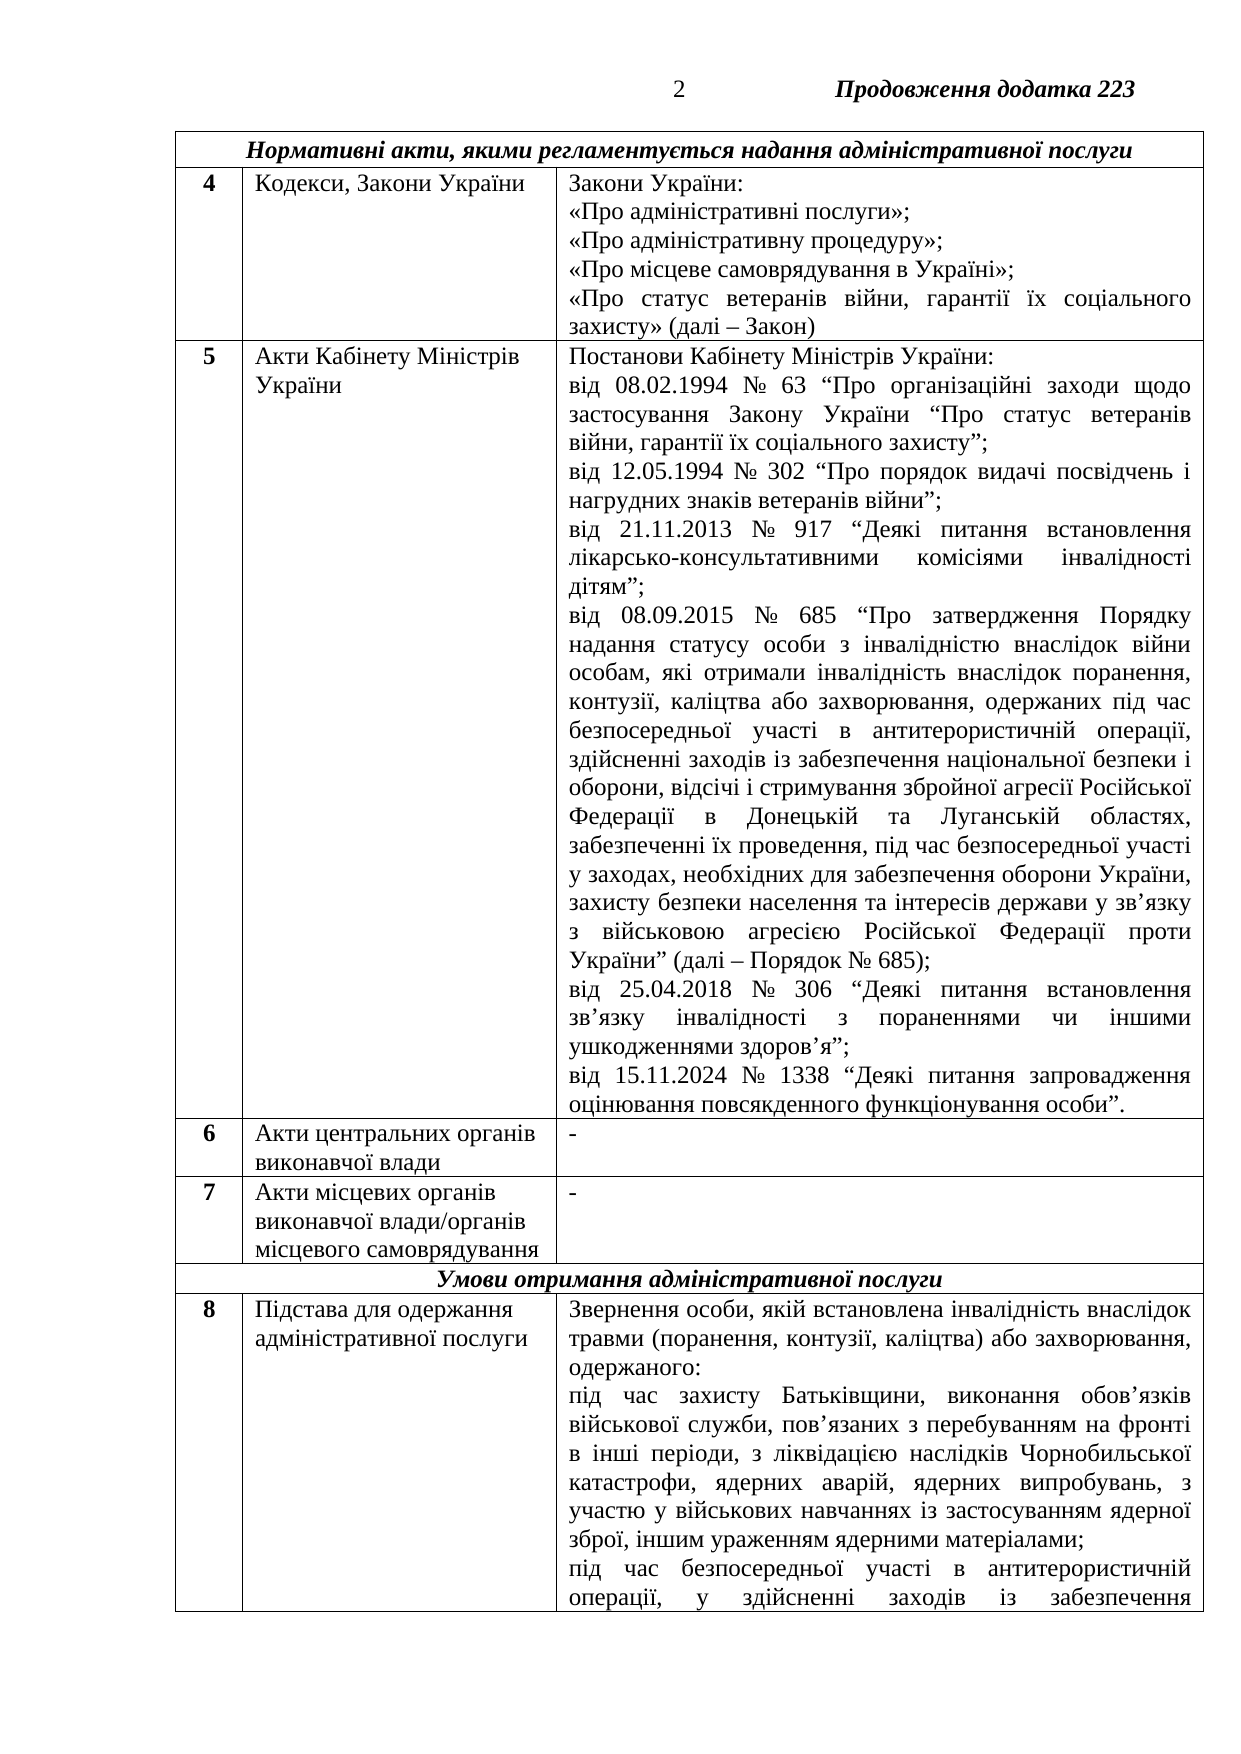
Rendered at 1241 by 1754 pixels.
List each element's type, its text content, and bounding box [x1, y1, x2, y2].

table_cell 7 [176, 1177, 242, 1263]
table_cell Умови отримання адміністративної послуги [176, 1264, 1203, 1293]
table_cell Закони України: «Про адміністративні послуги»; «Про адміністративну процедуру»; «Про місцеве самоврядування в Україні»; «Про статус ветеранів війни, гарантії їх соціального захисту» (далі – Закон) [557, 168, 1203, 340]
table_cell Нормативні акти, якими регламентується надання адміністративної послуги [176, 132, 1203, 167]
table_cell Акти Кабінету Міністрів України [243, 341, 556, 1117]
table_cell 8 [176, 1294, 242, 1611]
table_cell - [557, 1177, 1203, 1263]
table_cell 4 [176, 168, 242, 340]
table_cell - [557, 1119, 1203, 1176]
table_cell 5 [176, 341, 242, 1117]
table_cell Акти місцевих органів виконавчої влади/органів місцевого самоврядування [243, 1177, 556, 1263]
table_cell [243, 1294, 556, 1611]
table_cell 6 [176, 1119, 242, 1176]
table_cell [557, 1294, 1203, 1611]
table_cell Акти центральних органів виконавчої влади [243, 1119, 556, 1176]
table_cell Постанови Кабінету Міністрів України: від 08.02.1994 № 63 “Про організаційні заходи щодо застосування Закону України “Про статус ветеранів війни, гарантії їх соціального захисту”; від 12.05.1994 № 302 “Про порядок видачі посвідчень і нагрудних знаків ветеранів війни”; від 21.11.2013 № 917 “Деякі питання встановлення лікарсько-консультативними комісіями інвалідності дітям”; від 08.09.2015 № 685 “Про затвердження Порядку надання статусу особи з інвалідністю внаслідок війни особам, які отримали інвалідність внаслідок поранення, контузії, каліцтва або захворювання, одержаних під час безпосередньої участі в антитерористичній операції, здійсненні заходів із забезпечення національної безпеки і оборони, відсічі і стримування збройної агресії Російської Федерації в Донецькій та Луганській областях, забезпеченні їх проведення, під час безпосередньої участі у заходах, необхідних для забезпечення оборони України, захисту безпеки населення та інтересів держави у зв’язку з військовою агресією Російської Федерації проти України” (далі – Порядок № 685); від 25.04.2018 № 306 “Деякі питання встановлення зв’язку інвалідності з пораненнями чи іншими ушкодженнями здоров’я”; від 15.11.2024 № 1338 “Деякі питання запровадження оцінювання повсякденного функціонування особи”. [557, 341, 1203, 1117]
table_cell Кодекси, Закони України [243, 168, 556, 340]
